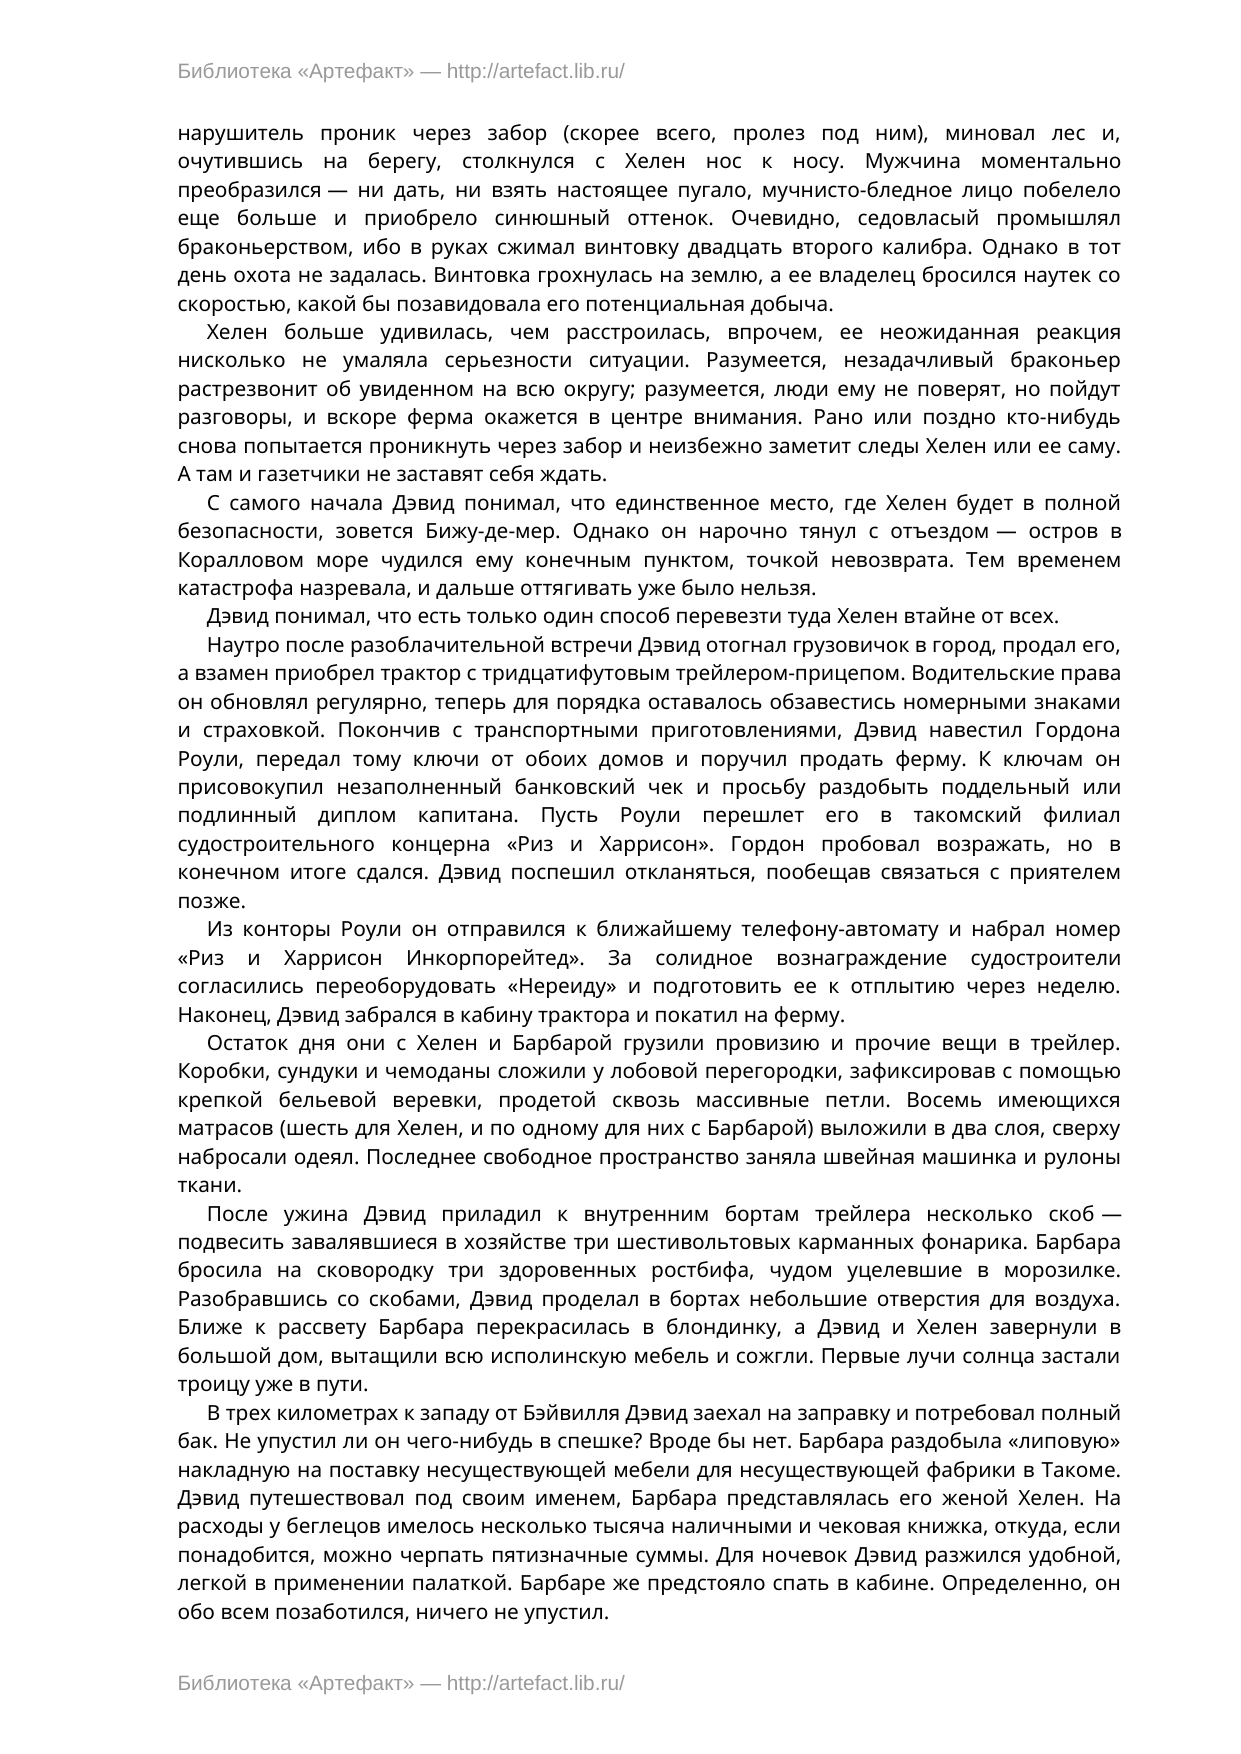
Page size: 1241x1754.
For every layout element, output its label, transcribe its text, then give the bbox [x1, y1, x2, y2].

text С самого начала Дэвид понимал, что единственное место, где Хелен будет в полной безопасности, зовется Бижу-де-мер. Однако он нарочно тянул с отъездом — остров в Коралловом море чудился ему конечным пунктом, точкой невозврата. Тем временем катастрофа назревала, и дальше оттягивать уже было нельзя. [177, 488, 1122, 602]
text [177, 118, 1122, 317]
text Наутро после разоблачительной встречи Дэвид отогнал грузовичок в город, продал его, а взамен приобрел трактор с тридцатифутовым трейлером-прицепом. Водительские права он обновлял регулярно, теперь для порядка оставалось обзавестись номерными знаками и страховкой. Покончив с транспортными приготовлениями, Дэвид навестил Гордона Роули, передал тому ключи от обоих домов и поручил продать ферму. К ключам он присовокупил незаполненный банковский чек и просьбу раздобыть поддельный или подлинный диплом капитана. Пусть Роули перешлет его в такомский филиал судостроительного концерна «Риз и Харрисон». Гордон пробовал возражать, но в конечном итоге сдался. Дэвид поспешил откланяться, пообещав связаться с приятелем позже. [177, 630, 1122, 914]
text Дэвид понимал, что есть только один способ перевезти туда Хелен втайне от всех. [177, 602, 1122, 630]
text Из конторы Роули он отправился к ближайшему телефону-автомату и набрал номер «Риз и Харрисон Инкорпорейтед». За солидное вознаграждение судостроители согласились переоборудовать «Нереиду» и подготовить ее к отплытию через неделю. Наконец, Дэвид забрался в кабину трактора и покатил на ферму. [177, 914, 1122, 1028]
text Остаток дня они с Хелен и Барбарой грузили провизию и прочие вещи в трейлер. Коробки, сундуки и чемоданы сложили у лобовой перегородки, зафиксировав с помощью крепкой бельевой веревки, продетой сквозь массивные петли. Восемь имеющихся матрасов (шесть для Хелен, и по одному для них с Барбарой) выложили в два слоя, сверху набросали одеял. Последнее свободное пространство заняла швейная машинка и рулоны ткани. [177, 1028, 1122, 1199]
text Хелен больше удивилась, чем расстроилась, впрочем, ее неожиданная реакция нисколько не умаляла серьезности ситуации. Разумеется, незадачливый браконьер растрезвонит об увиденном на всю округу; разумеется, люди ему не поверят, но пойдут разговоры, и вскоре ферма окажется в центре внимания. Рано или поздно кто-нибудь снова попытается проникнуть через забор и неизбежно заметит следы Хелен или ее саму. А там и газетчики не заставят себя ждать. [177, 317, 1122, 488]
text В трех километрах к западу от Бэйвилля Дэвид заехал на заправку и потребовал полный бак. Не упустил ли он чего-нибудь в спешке? Вроде бы нет. Барбара раздобыла «липовую» накладную на поставку несуществующей мебели для несуществующей фабрики в Такоме. Дэвид путешествовал под своим именем, Барбара представлялась его женой Хелен. На расходы у беглецов имелось несколько тысяча наличными и чековая книжка, откуда, если понадобится, можно черпать пятизначные суммы. Для ночевок Дэвид разжился удобной, легкой в применении палаткой. Барбаре же предстояло спать в кабине. Определенно, он обо всем позаботился, ничего не упустил. [177, 1398, 1122, 1625]
text После ужина Дэвид приладил к внутренним бортам трейлера несколько скоб — подвесить завалявшиеся в хозяйстве три шестивольтовых карманных фонарика. Барбара бросила на сковородку три здоровенных ростбифа, чудом уцелевшие в морозилке. Разобравшись со скобами, Дэвид проделал в бортах небольшие отверстия для воздуха. Ближе к рассвету Барбара перекрасилась в блондинку, а Дэвид и Хелен завернули в большой дом, вытащили всю исполинскую мебель и сожгли. Первые лучи солнца застали троицу уже в пути. [177, 1199, 1122, 1398]
